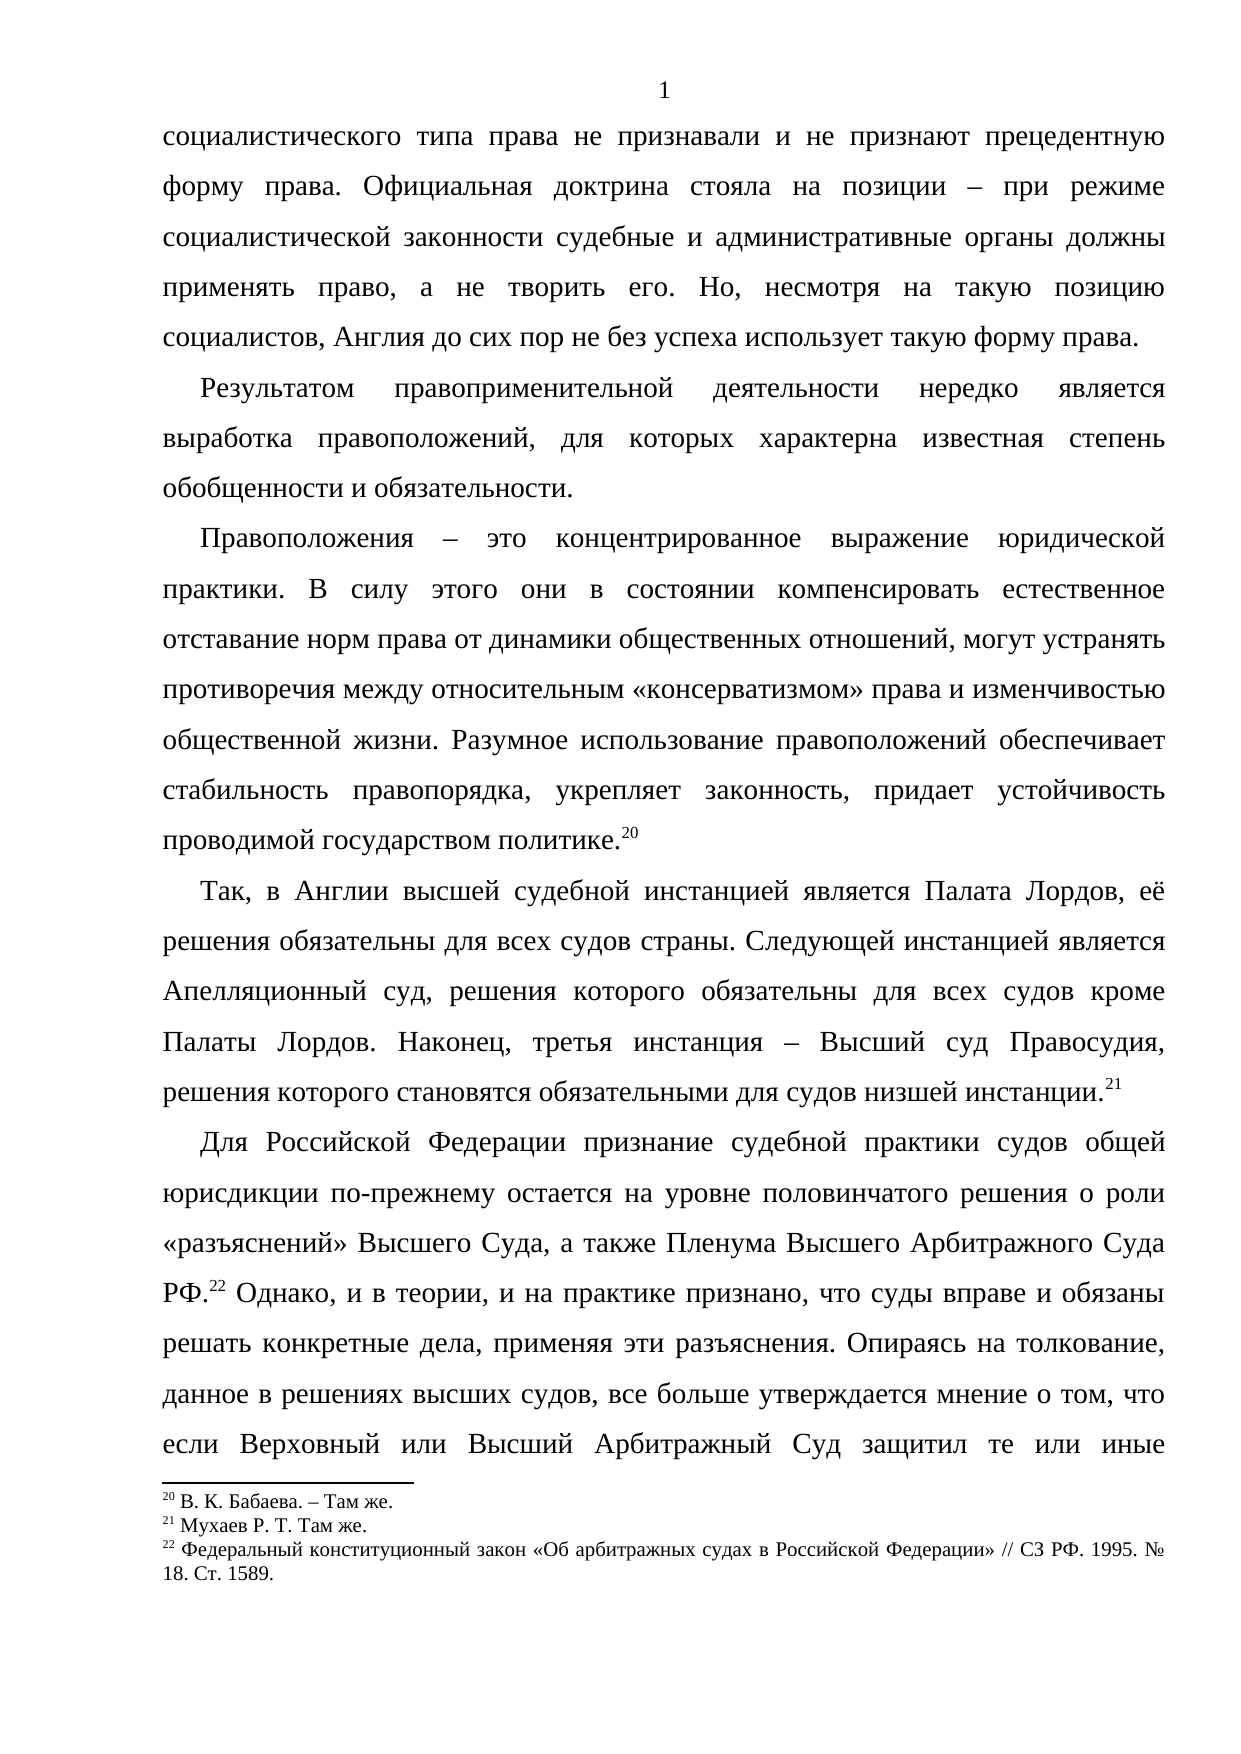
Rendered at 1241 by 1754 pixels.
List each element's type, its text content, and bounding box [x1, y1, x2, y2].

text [162, 118, 1166, 353]
text Правоположения – это концентрированное выражение юридической практики. В силу этого они в состоянии компенсировать естественное отставание норм права от динамики общественных отношений, могут устранять противоречия между относительным «консерватизмом» права и изменчивостью общественной жизни. Разумное использование правоположений обеспечивает стабильность правопорядка, укрепляет законность, придает устойчивость проводимой государством политике. [162, 521, 1166, 856]
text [162, 1124, 1166, 1460]
text Результатом правоприменительной деятельности нередко является выработка правоположений, для которых характерна известная степень обобщенности и обязательности. [162, 370, 1166, 504]
text Так, в Англии высшей судебной инстанцией является Палата Лордов, её решения обязательны для всех судов страны. Следующей инстанцией является Апелляционный суд, решения которого обязательны для всех судов кроме Палаты Лордов. Наконец, третья инстанция – Высший суд Правосудия, решения которого становятся обязательными для судов низшей инстанции. [162, 873, 1166, 1108]
